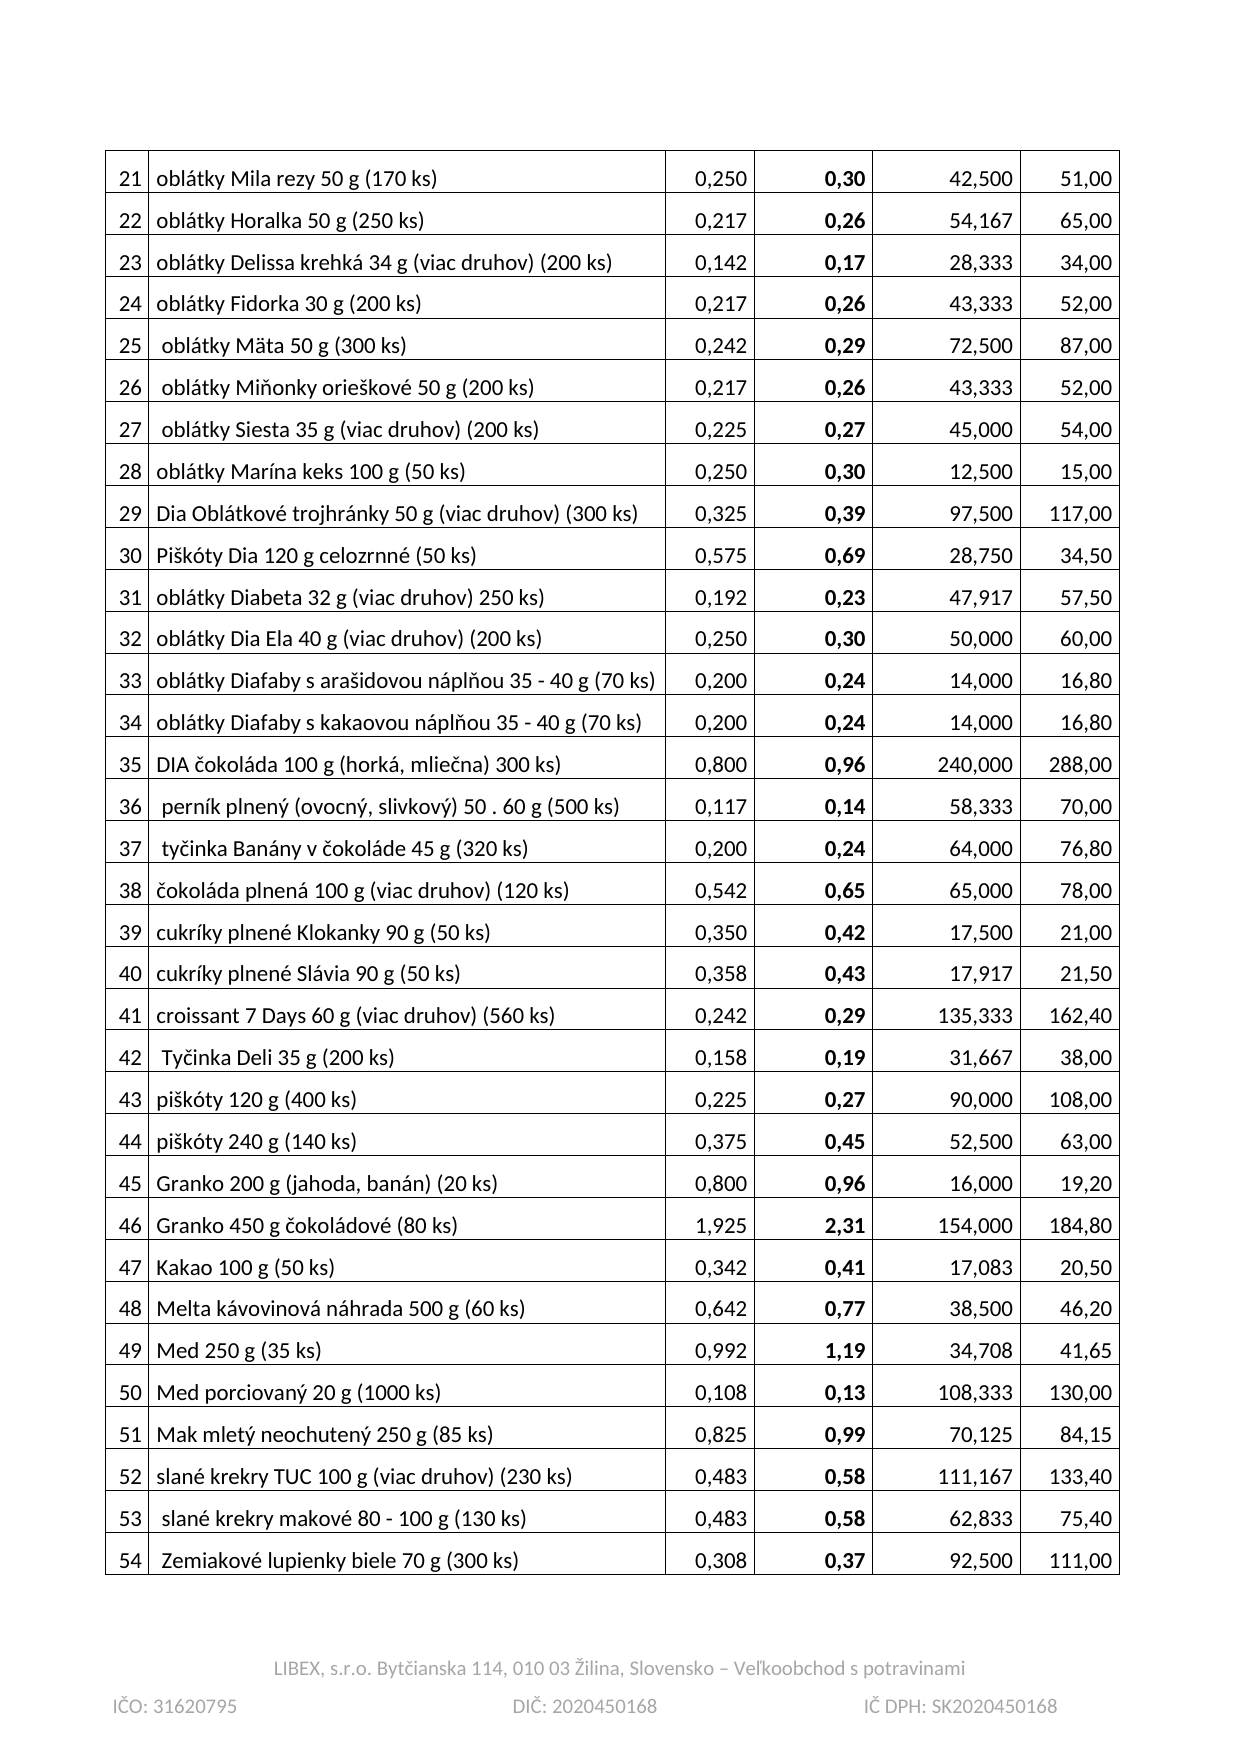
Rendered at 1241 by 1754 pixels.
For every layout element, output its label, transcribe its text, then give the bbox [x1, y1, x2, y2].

table_cell 0,158 [666, 1030, 754, 1071]
table_cell 16,80 [1021, 654, 1119, 694]
table_cell 39 [106, 905, 148, 946]
table_cell 240,000 [873, 737, 1020, 778]
table_cell 0,225 [666, 1072, 754, 1113]
table_cell tyčinka Banány v čokoláde 45 g (320 ks) [149, 821, 665, 862]
table_cell 97,500 [873, 486, 1020, 527]
table_cell oblátky Miňonky orieškové 50 g (200 ks) [149, 360, 665, 401]
table_cell 1,19 [755, 1324, 872, 1364]
table_cell Med porciovaný 20 g (1000 ks) [149, 1365, 665, 1406]
table_cell 45 [106, 1156, 148, 1197]
table_cell 50 [106, 1365, 148, 1406]
table_cell 45,000 [873, 402, 1020, 443]
table_cell 60,00 [1021, 612, 1119, 652]
table_cell 0,217 [666, 360, 754, 401]
table_cell 21,50 [1021, 947, 1119, 987]
table_cell 38 [106, 863, 148, 904]
table_cell 0,19 [755, 1030, 872, 1071]
table_cell DIA čokoláda 100 g (horká, mliečna) 300 ks) [149, 737, 665, 778]
table_cell Piškóty Dia 120 g celozrnné (50 ks) [149, 528, 665, 569]
table_cell 37 [106, 821, 148, 862]
table_cell 49 [106, 1324, 148, 1364]
table_cell 0,225 [666, 402, 754, 443]
table_cell 0,217 [666, 193, 754, 234]
table_cell 0,39 [755, 486, 872, 527]
table_cell Tyčinka Deli 35 g (200 ks) [149, 1030, 665, 1071]
table_cell 53 [106, 1491, 148, 1532]
table_cell 0,250 [666, 444, 754, 485]
table_cell 31,667 [873, 1030, 1020, 1071]
table_cell 92,500 [873, 1533, 1020, 1574]
table_cell 84,15 [1021, 1407, 1119, 1448]
table_cell oblátky Diabeta 32 g (viac druhov) 250 ks) [149, 570, 665, 611]
table_cell 52 [106, 1449, 148, 1490]
table_cell 36 [106, 779, 148, 820]
table_cell 0,45 [755, 1114, 872, 1155]
table_cell croissant 7 Days 60 g (viac druhov) (560 ks) [149, 989, 665, 1029]
table_cell 43 [106, 1072, 148, 1113]
table_cell 75,40 [1021, 1491, 1119, 1532]
table_cell 28,750 [873, 528, 1020, 569]
table_cell Zemiakové lupienky biele 70 g (300 ks) [149, 1533, 665, 1574]
table_cell 0,14 [755, 779, 872, 820]
table_cell 0,200 [666, 695, 754, 736]
table_cell 34,50 [1021, 528, 1119, 569]
table_cell 0,99 [755, 1407, 872, 1448]
table_cell 38,500 [873, 1282, 1020, 1322]
table_cell 46,20 [1021, 1282, 1119, 1322]
table_cell oblátky Mäta 50 g (300 ks) [149, 319, 665, 359]
table_cell 43,333 [873, 277, 1020, 317]
table_cell 17,500 [873, 905, 1020, 946]
table_cell 0,27 [755, 402, 872, 443]
table_cell 42,500 [873, 151, 1020, 192]
table_cell 38,00 [1021, 1030, 1119, 1071]
table_cell 0,342 [666, 1240, 754, 1281]
table_cell 17,083 [873, 1240, 1020, 1281]
table_cell 0,24 [755, 654, 872, 694]
table_cell 70,125 [873, 1407, 1020, 1448]
table_cell 23 [106, 235, 148, 276]
table_cell oblátky Siesta 35 g (viac druhov) (200 ks) [149, 402, 665, 443]
table_cell 0,37 [755, 1533, 872, 1574]
table_cell 32 [106, 612, 148, 652]
table_cell 130,00 [1021, 1365, 1119, 1406]
table_cell oblátky Diafaby s kakaovou náplňou 35 - 40 g (70 ks) [149, 695, 665, 736]
table_cell 0,29 [755, 319, 872, 359]
table_cell 22 [106, 193, 148, 234]
table_cell 54 [106, 1533, 148, 1574]
table_cell 16,000 [873, 1156, 1020, 1197]
table_cell 0,58 [755, 1491, 872, 1532]
table_cell 0,24 [755, 695, 872, 736]
table_cell 54,00 [1021, 402, 1119, 443]
table_cell 34,00 [1021, 235, 1119, 276]
table_cell 2,31 [755, 1198, 872, 1239]
table_cell oblátky Horalka 50 g (250 ks) [149, 193, 665, 234]
table_cell 50,000 [873, 612, 1020, 652]
table_cell 41,65 [1021, 1324, 1119, 1364]
table_cell 33 [106, 654, 148, 694]
table_cell 162,40 [1021, 989, 1119, 1029]
table_cell slané krekry makové 80 - 100 g (130 ks) [149, 1491, 665, 1532]
table_cell 14,000 [873, 654, 1020, 694]
table_cell 0,200 [666, 654, 754, 694]
table_cell 0,41 [755, 1240, 872, 1281]
table_cell 64,000 [873, 821, 1020, 862]
table_cell 41 [106, 989, 148, 1029]
table_cell 26 [106, 360, 148, 401]
table_cell 0,800 [666, 737, 754, 778]
table_cell 0,825 [666, 1407, 754, 1448]
table_cell 0,96 [755, 1156, 872, 1197]
table_cell 0,575 [666, 528, 754, 569]
table_cell 51 [106, 1407, 148, 1448]
table_cell 90,000 [873, 1072, 1020, 1113]
table_cell 46 [106, 1198, 148, 1239]
table_cell 1,925 [666, 1198, 754, 1239]
table_cell 0,42 [755, 905, 872, 946]
table_cell oblátky Dia Ela 40 g (viac druhov) (200 ks) [149, 612, 665, 652]
table_cell 0,26 [755, 277, 872, 317]
table_cell 40 [106, 947, 148, 987]
table_cell 0,58 [755, 1449, 872, 1490]
table_cell 0,358 [666, 947, 754, 987]
table_cell 0,250 [666, 151, 754, 192]
table_cell 0,17 [755, 235, 872, 276]
table_cell 0,483 [666, 1491, 754, 1532]
table_cell 17,917 [873, 947, 1020, 987]
table_cell 15,00 [1021, 444, 1119, 485]
table_cell Granko 200 g (jahoda, banán) (20 ks) [149, 1156, 665, 1197]
table_cell 0,43 [755, 947, 872, 987]
table_cell 0,27 [755, 1072, 872, 1113]
table_cell 21,00 [1021, 905, 1119, 946]
table_cell 48 [106, 1282, 148, 1322]
table_cell 184,80 [1021, 1198, 1119, 1239]
table_cell 28,333 [873, 235, 1020, 276]
table_cell čokoláda plnená 100 g (viac druhov) (120 ks) [149, 863, 665, 904]
table_cell 117,00 [1021, 486, 1119, 527]
table_cell 72,500 [873, 319, 1020, 359]
table_cell 63,00 [1021, 1114, 1119, 1155]
table_cell piškóty 120 g (400 ks) [149, 1072, 665, 1113]
table_cell 0,992 [666, 1324, 754, 1364]
table_cell 133,40 [1021, 1449, 1119, 1490]
table_cell 62,833 [873, 1491, 1020, 1532]
table_cell 52,00 [1021, 277, 1119, 317]
table_cell 31 [106, 570, 148, 611]
table_cell cukríky plnené Slávia 90 g (50 ks) [149, 947, 665, 987]
table_cell 0,117 [666, 779, 754, 820]
table_cell 0,642 [666, 1282, 754, 1322]
table_cell 0,29 [755, 989, 872, 1029]
table_cell 47,917 [873, 570, 1020, 611]
table_cell oblátky Mila rezy 50 g (170 ks) [149, 151, 665, 192]
table_cell 0,350 [666, 905, 754, 946]
table_cell 57,50 [1021, 570, 1119, 611]
table_cell 0,242 [666, 319, 754, 359]
table_cell 0,108 [666, 1365, 754, 1406]
table_cell 58,333 [873, 779, 1020, 820]
table_cell Dia Oblátkové trojhránky 50 g (viac druhov) (300 ks) [149, 486, 665, 527]
table_cell 135,333 [873, 989, 1020, 1029]
table_cell 27 [106, 402, 148, 443]
table_cell 65,000 [873, 863, 1020, 904]
table_cell 0,96 [755, 737, 872, 778]
table_cell 52,500 [873, 1114, 1020, 1155]
table_cell 0,65 [755, 863, 872, 904]
table_cell 87,00 [1021, 319, 1119, 359]
table_cell 16,80 [1021, 695, 1119, 736]
table_cell 0,325 [666, 486, 754, 527]
table_cell 0,242 [666, 989, 754, 1029]
table_cell 0,26 [755, 360, 872, 401]
table_cell Melta kávovinová náhrada 500 g (60 ks) [149, 1282, 665, 1322]
table_cell 19,20 [1021, 1156, 1119, 1197]
table_cell 76,80 [1021, 821, 1119, 862]
table_cell 28 [106, 444, 148, 485]
table_cell 0,192 [666, 570, 754, 611]
table_cell oblátky Delissa krehká 34 g (viac druhov) (200 ks) [149, 235, 665, 276]
table_cell 34,708 [873, 1324, 1020, 1364]
table_cell 47 [106, 1240, 148, 1281]
table_cell 65,00 [1021, 193, 1119, 234]
table_cell 21 [106, 151, 148, 192]
table_cell 44 [106, 1114, 148, 1155]
table_cell oblátky Fidorka 30 g (200 ks) [149, 277, 665, 317]
table_cell 108,00 [1021, 1072, 1119, 1113]
table_cell Mak mletý neochutený 250 g (85 ks) [149, 1407, 665, 1448]
table_cell 35 [106, 737, 148, 778]
table_cell 0,24 [755, 821, 872, 862]
table_cell 0,308 [666, 1533, 754, 1574]
table_cell 0,30 [755, 612, 872, 652]
table_cell 0,23 [755, 570, 872, 611]
table_cell 0,30 [755, 444, 872, 485]
table_cell 42 [106, 1030, 148, 1071]
table_cell 0,800 [666, 1156, 754, 1197]
table_cell 0,542 [666, 863, 754, 904]
table_cell 0,77 [755, 1282, 872, 1322]
table_cell perník plnený (ovocný, slivkový) 50 . 60 g (500 ks) [149, 779, 665, 820]
table_cell 25 [106, 319, 148, 359]
table_cell piškóty 240 g (140 ks) [149, 1114, 665, 1155]
table_cell 0,217 [666, 277, 754, 317]
table_cell 29 [106, 486, 148, 527]
table_cell 111,167 [873, 1449, 1020, 1490]
table_cell 288,00 [1021, 737, 1119, 778]
table_cell oblátky Marína keks 100 g (50 ks) [149, 444, 665, 485]
table_cell 78,00 [1021, 863, 1119, 904]
table_cell 54,167 [873, 193, 1020, 234]
table_cell 0,69 [755, 528, 872, 569]
table_cell 0,483 [666, 1449, 754, 1490]
table_cell 154,000 [873, 1198, 1020, 1239]
table_cell 20,50 [1021, 1240, 1119, 1281]
table_cell 0,26 [755, 193, 872, 234]
table_cell 0,375 [666, 1114, 754, 1155]
table_cell 51,00 [1021, 151, 1119, 192]
table_cell 108,333 [873, 1365, 1020, 1406]
table_cell 24 [106, 277, 148, 317]
table_cell 30 [106, 528, 148, 569]
table_cell 0,142 [666, 235, 754, 276]
table_cell cukríky plnené Klokanky 90 g (50 ks) [149, 905, 665, 946]
table_cell 34 [106, 695, 148, 736]
table_cell 0,30 [755, 151, 872, 192]
table_cell slané krekry TUC 100 g (viac druhov) (230 ks) [149, 1449, 665, 1490]
table_cell 52,00 [1021, 360, 1119, 401]
table_cell 70,00 [1021, 779, 1119, 820]
table_cell 111,00 [1021, 1533, 1119, 1574]
table_cell 43,333 [873, 360, 1020, 401]
table_cell 12,500 [873, 444, 1020, 485]
table_cell Med 250 g (35 ks) [149, 1324, 665, 1364]
table_cell oblátky Diafaby s arašidovou náplňou 35 - 40 g (70 ks) [149, 654, 665, 694]
table_cell 0,200 [666, 821, 754, 862]
table_cell 0,13 [755, 1365, 872, 1406]
table_cell Granko 450 g čokoládové (80 ks) [149, 1198, 665, 1239]
table_cell 0,250 [666, 612, 754, 652]
table_cell 14,000 [873, 695, 1020, 736]
table_cell Kakao 100 g (50 ks) [149, 1240, 665, 1281]
